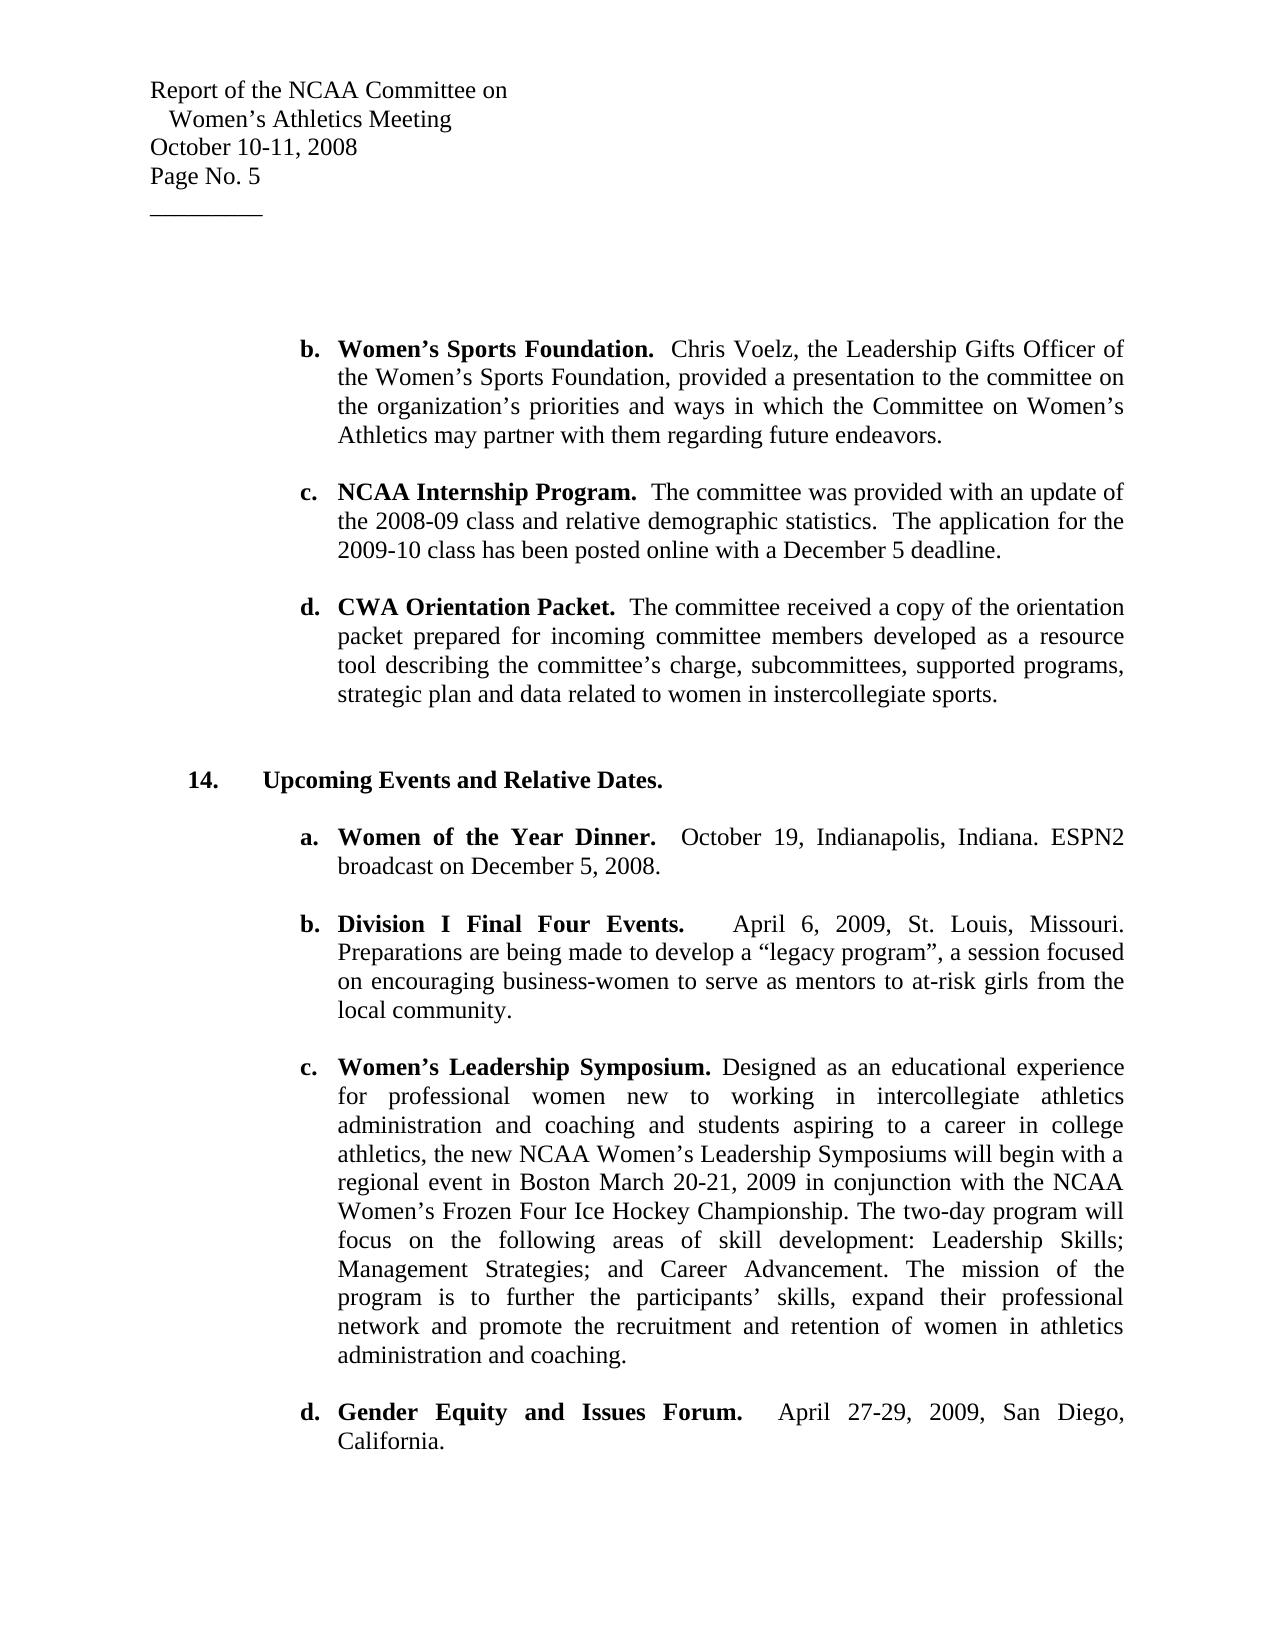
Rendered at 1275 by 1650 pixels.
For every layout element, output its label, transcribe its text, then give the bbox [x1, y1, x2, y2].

list Gender Equity and Issues Forum. April 27-29, 2009, San Diego, California. [300, 1397, 1125, 1455]
list Division I Final Four Events. April 6, 2009, St. Louis, Missouri. Preparations are being made to develop a “legacy program”, a session focused on encouraging business-women to serve as mentors to at-risk girls from the local community. [300, 909, 1125, 1024]
list Upcoming Events and Relative Dates. [187, 765, 1125, 794]
list CWA Orientation Packet. The committee received a copy of the orientation packet prepared for incoming committee members developed as a resource tool describing the committee’s charge, subcommittees, supported programs, strategic plan and data related to women in instercollegiate sports. [300, 592, 1125, 707]
list Women’s Leadership Symposium. Designed as an educational experience for professional women new to working in intercollegiate athletics administration and coaching and students aspiring to a career in college athletics, the new NCAA Women’s Leadership Symposiums will begin with a regional event in Boston March 20-21, 2009 in conjunction with the NCAA Women’s Frozen Four Ice Hockey Championship. The two-day program will focus on the following areas of skill development: Leadership Skills; Management Strategies; and Career Advancement. The mission of the program is to further the participants’ skills, expand their professional network and promote the recruitment and retention of women in athletics administration and coaching. [300, 1052, 1125, 1369]
list Women’s Sports Foundation. Chris Voelz, the Leadership Gifts Officer of the Women’s Sports Foundation, provided a presentation to the committee on the organization’s priorities and ways in which the Committee on Women’s Athletics may partner with them regarding future endeavors. [300, 334, 1125, 449]
list Women of the Year Dinner. October 19, Indianapolis, Indiana. ESPN2 broadcast on December 5, 2008. [300, 822, 1125, 880]
list NCAA Internship Program. The committee was provided with an update of the 2008-09 class and relative demographic statistics. The application for the 2009-10 class has been posted online with a December 5 deadline. [300, 477, 1125, 564]
